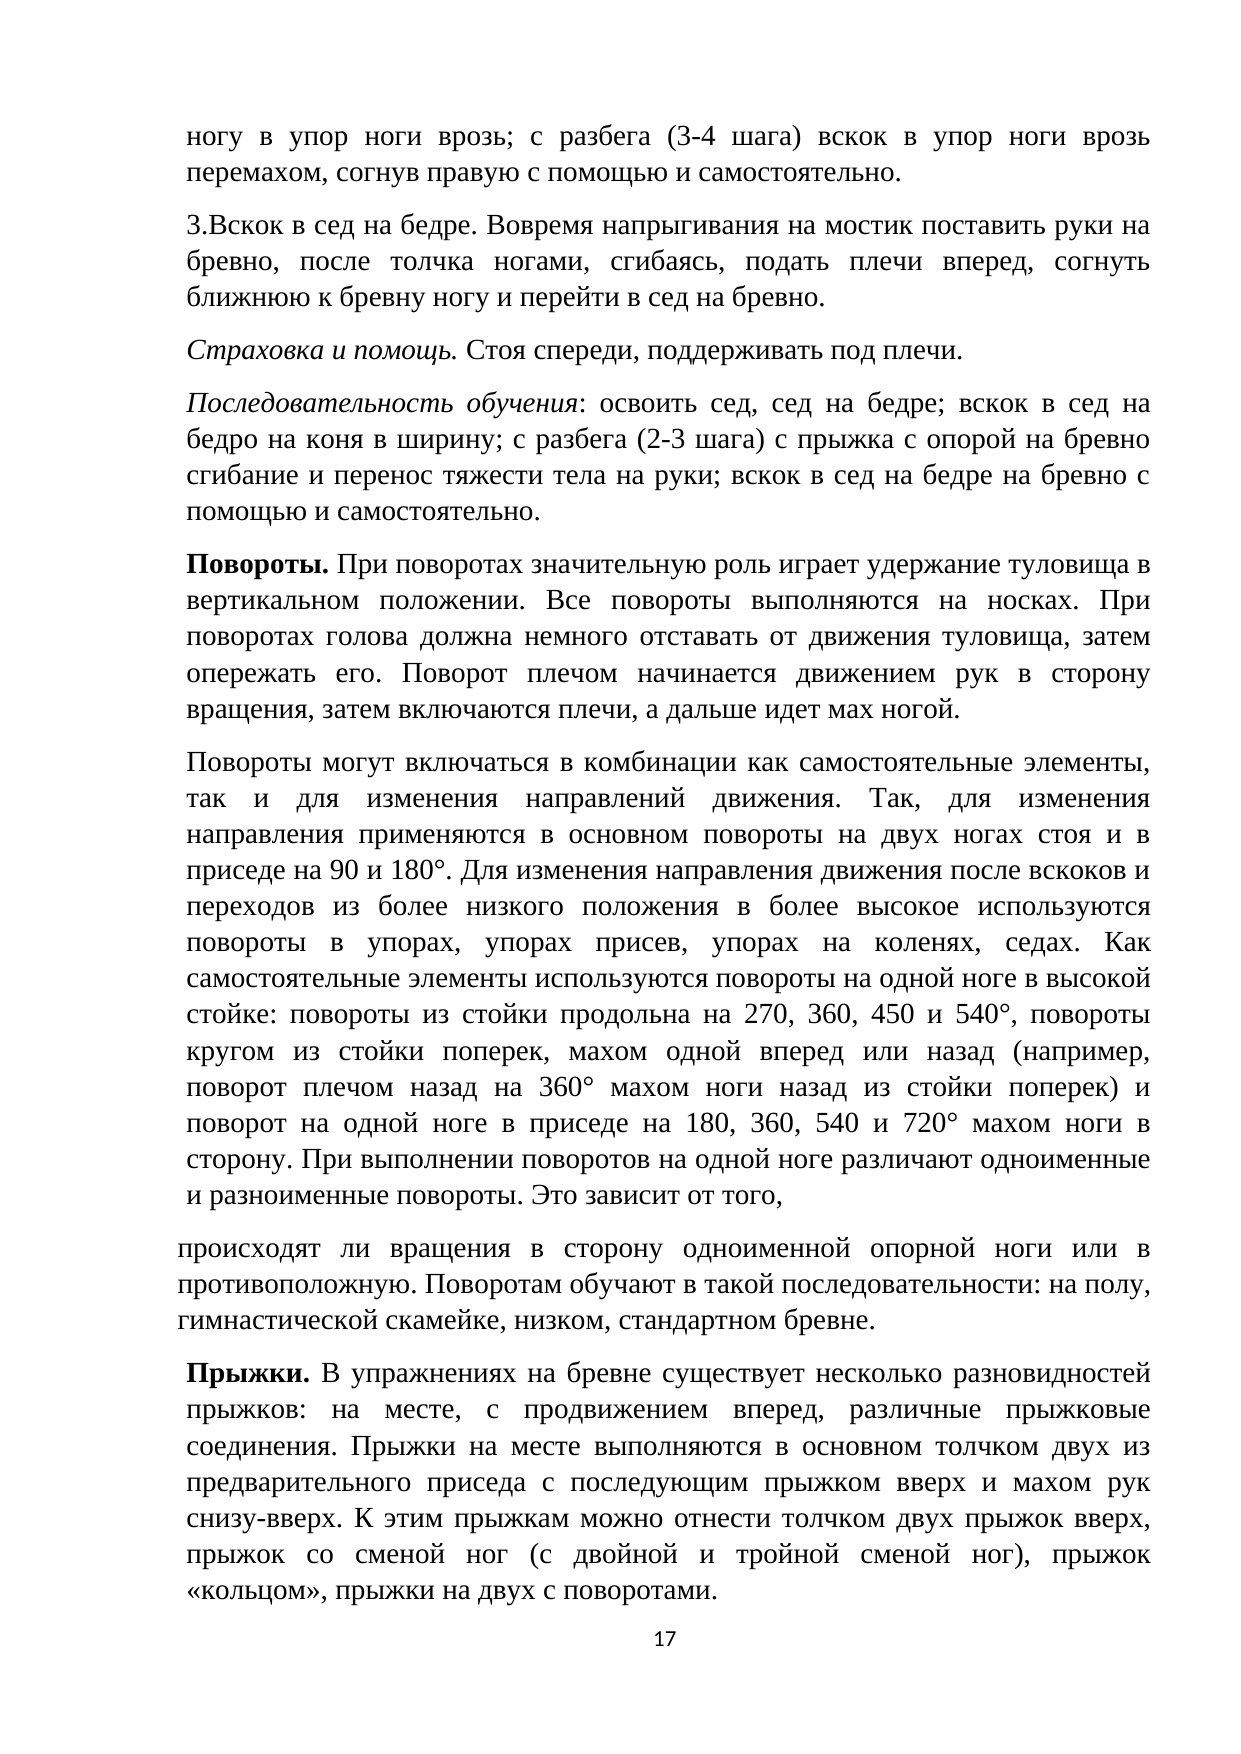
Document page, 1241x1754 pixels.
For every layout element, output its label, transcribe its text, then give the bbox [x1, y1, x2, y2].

text 3.Вскок в сед на бедре. Вовремя напрыгивания на мостик поставить руки на бревно, после толчка ногами, сгибаясь, подать плечи вперед, согнуть ближнюю к бревну ногу и перейти в сед на бревно. [186, 207, 1152, 313]
text Страховка и помощь. Стоя спереди, поддерживать под плечи. [186, 332, 1152, 366]
text происходят ли вращения в сторону одноименной опорной ноги или в противоположную. Поворотам обучают в такой последовательности: на полу, гимнастической скамейке, низком, стандартном бревне. [177, 1230, 1152, 1336]
text Последовательность обучения: освоить сед, сед на бедре; вскок в сед на бедро на коня в ширину; с разбега (2-3 шага) с прыжка с опорой на бревно сгибание и перенос тяжести тела на руки; вскок в сед на бедре на бревно с помощью и самостоятельно. [186, 385, 1152, 527]
text Прыжки. В упражнениях на бревне существует несколько разновидностей прыжков: на месте, с продвижением вперед, различные прыжковые соединения. Прыжки на месте выполняются в основном толчком двух из предварительного приседа с последующим прыжком вверх и махом рук снизу-вверх. К этим прыжкам можно отнести толчком двух прыжок вверх, прыжок со сменой ног (с двойной и тройной сменой ног), прыжок «кольцом», прыжки на двух с поворотами. [186, 1355, 1152, 1606]
text Повороты могут включаться в комбинации как самостоятельные элементы, так и для изменения направлений движения. Так, для изменения направления применяются в основном повороты на двух ногах стоя и в приседе на 90 и 180°. Для изменения направления движения после вскоков и переходов из более низкого положения в более высокое используются повороты в упорах, упорах присев, упорах на коленях, седах. Как самостоятельные элементы используются повороты на одной ноге в высокой стойке: повороты из стойки продольна на 270, 360, 450 и 540°, повороты кругом из стойки поперек, махом одной вперед или назад (например, поворот плечом назад на 360° махом ноги назад из стойки поперек) и поворот на одной ноге в приседе на 180, 360, 540 и 720° махом ноги в сторону. При выполнении поворотов на одной ноге различают одноименные и разноименные повороты. Это зависит от того, [186, 744, 1152, 1211]
text Повороты. При поворотах значительную роль играет удержание туловища в вертикальном положении. Все повороты выполняются на носках. При поворотах голова должна немного отставать от движения туловища, затем опережать его. Поворот плечом начинается движением рук в сторону вращения, затем включаются плечи, а дальше идет мах ногой. [186, 546, 1152, 724]
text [186, 118, 1152, 188]
